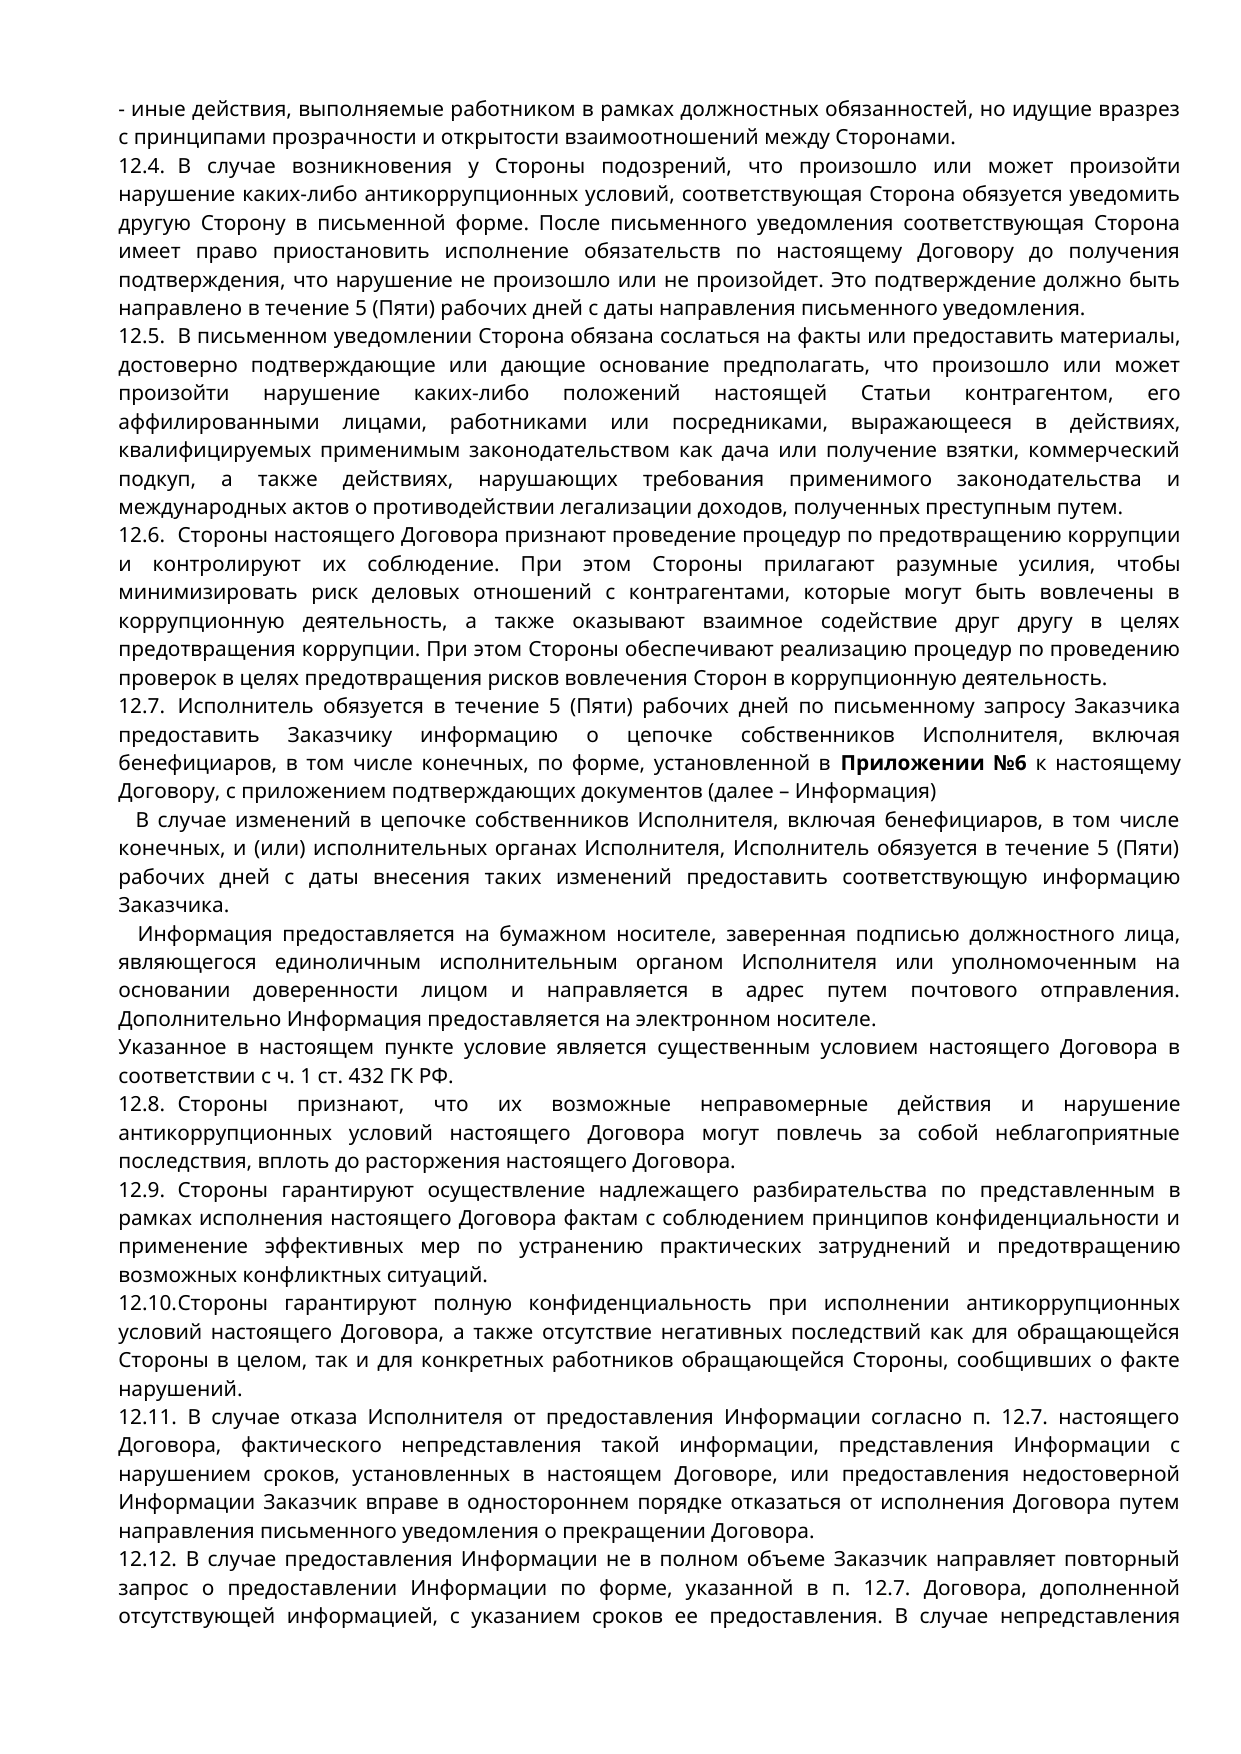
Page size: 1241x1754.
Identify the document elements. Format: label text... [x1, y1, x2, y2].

list Стороны гарантируют осуществление надлежащего разбирательства по представленным в рамках исполнения настоящего Договора фактам с соблюдением принципов конфиденциальности и применение эффективных мер по устранению практических затруднений и предотвращению возможных конфликтных ситуаций. [118, 1175, 1181, 1288]
list В случае отказа Исполнителя от предоставления Информации согласно п. 12.7. настоящего Договора, фактического непредставления такой информации, представления Информации с нарушением сроков, установленных в настоящем Договоре, или предоставления недостоверной Информации Заказчик вправе в одностороннем порядке отказаться от исполнения Договора путем направления письменного уведомления о прекращении Договора. [118, 1402, 1181, 1544]
list В случае изменений в цепочке собственников Исполнителя, включая бенефициаров, в том числе конечных, и (или) исполнительных органах Исполнителя, Исполнитель обязуется в течение 5 (Пяти) рабочих дней с даты внесения таких изменений предоставить соответствующую информацию Заказчика. [118, 805, 1181, 919]
list - иные действия, выполняемые работником в рамках должностных обязанностей, но идущие вразрез с принципами прозрачности и открытости взаимоотношений между Сторонами. [118, 94, 1181, 151]
list В случае возникновения у Стороны подозрений, что произошло или может произойти нарушение каких-либо антикоррупционных условий, соответствующая Сторона обязуется уведомить другую Сторону в письменной форме. После письменного уведомления соответствующая Сторона имеет право приостановить исполнение обязательств по настоящему Договору до получения подтверждения, что нарушение не произошло или не произойдет. Это подтверждение должно быть направлено в течение 5 (Пяти) рабочих дней с даты направления письменного уведомления. [118, 151, 1181, 322]
list Указанное в настоящем пункте условие является существенным условием настоящего Договора в соответствии с ч. 1 ст. 432 ГК РФ. [118, 1032, 1181, 1089]
list Стороны признают, что их возможные неправомерные действия и нарушение антикоррупционных условий настоящего Договора могут повлечь за собой неблагоприятные последствия, вплоть до расторжения настоящего Договора. [118, 1089, 1181, 1175]
list Стороны настоящего Договора признают проведение процедур по предотвращению коррупции и контролируют их соблюдение. При этом Стороны прилагают разумные усилия, чтобы минимизировать риск деловых отношений с контрагентами, которые могут быть вовлечены в коррупционную деятельность, а также оказывают взаимное содействие друг другу в целях предотвращения коррупции. При этом Стороны обеспечивают реализацию процедур по проведению проверок в целях предотвращения рисков вовлечения Сторон в коррупционную деятельность. [118, 521, 1181, 691]
list Исполнитель обязуется в течение 5 (Пяти) рабочих дней по письменному запросу Заказчика предоставить Заказчику информацию о цепочке собственников Исполнителя, включая бенефициаров, в том числе конечных, по форме, установленной в Приложении №6 к настоящему Договору, с приложением подтверждающих документов (далее – Информация) [118, 691, 1181, 805]
text Информация предоставляется на бумажном носителе, заверенная подписью должностного лица, являющегося единоличным исполнительным органом Исполнителя или уполномоченным на основании доверенности лицом и направляется в адрес путем почтового отправления. Дополнительно Информация предоставляется на электронном носителе. [118, 919, 1181, 1032]
list В письменном уведомлении Сторона обязана сослаться на факты или предоставить материалы, достоверно подтверждающие или дающие основание предполагать, что произошло или может произойти нарушение каких-либо положений настоящей Статьи контрагентом, его аффилированными лицами, работниками или посредниками, выражающееся в действиях, квалифицируемых применимым законодательством как дача или получение взятки, коммерческий подкуп, а также действиях, нарушающих требования применимого законодательства и международных актов о противодействии легализации доходов, полученных преступным путем. [118, 322, 1181, 521]
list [118, 1544, 1181, 1630]
list Стороны гарантируют полную конфиденциальность при исполнении антикоррупционных условий настоящего Договора, а также отсутствие негативных последствий как для обращающейся Стороны в целом, так и для конкретных работников обращающейся Стороны, сообщивших о факте нарушений. [118, 1288, 1181, 1402]
